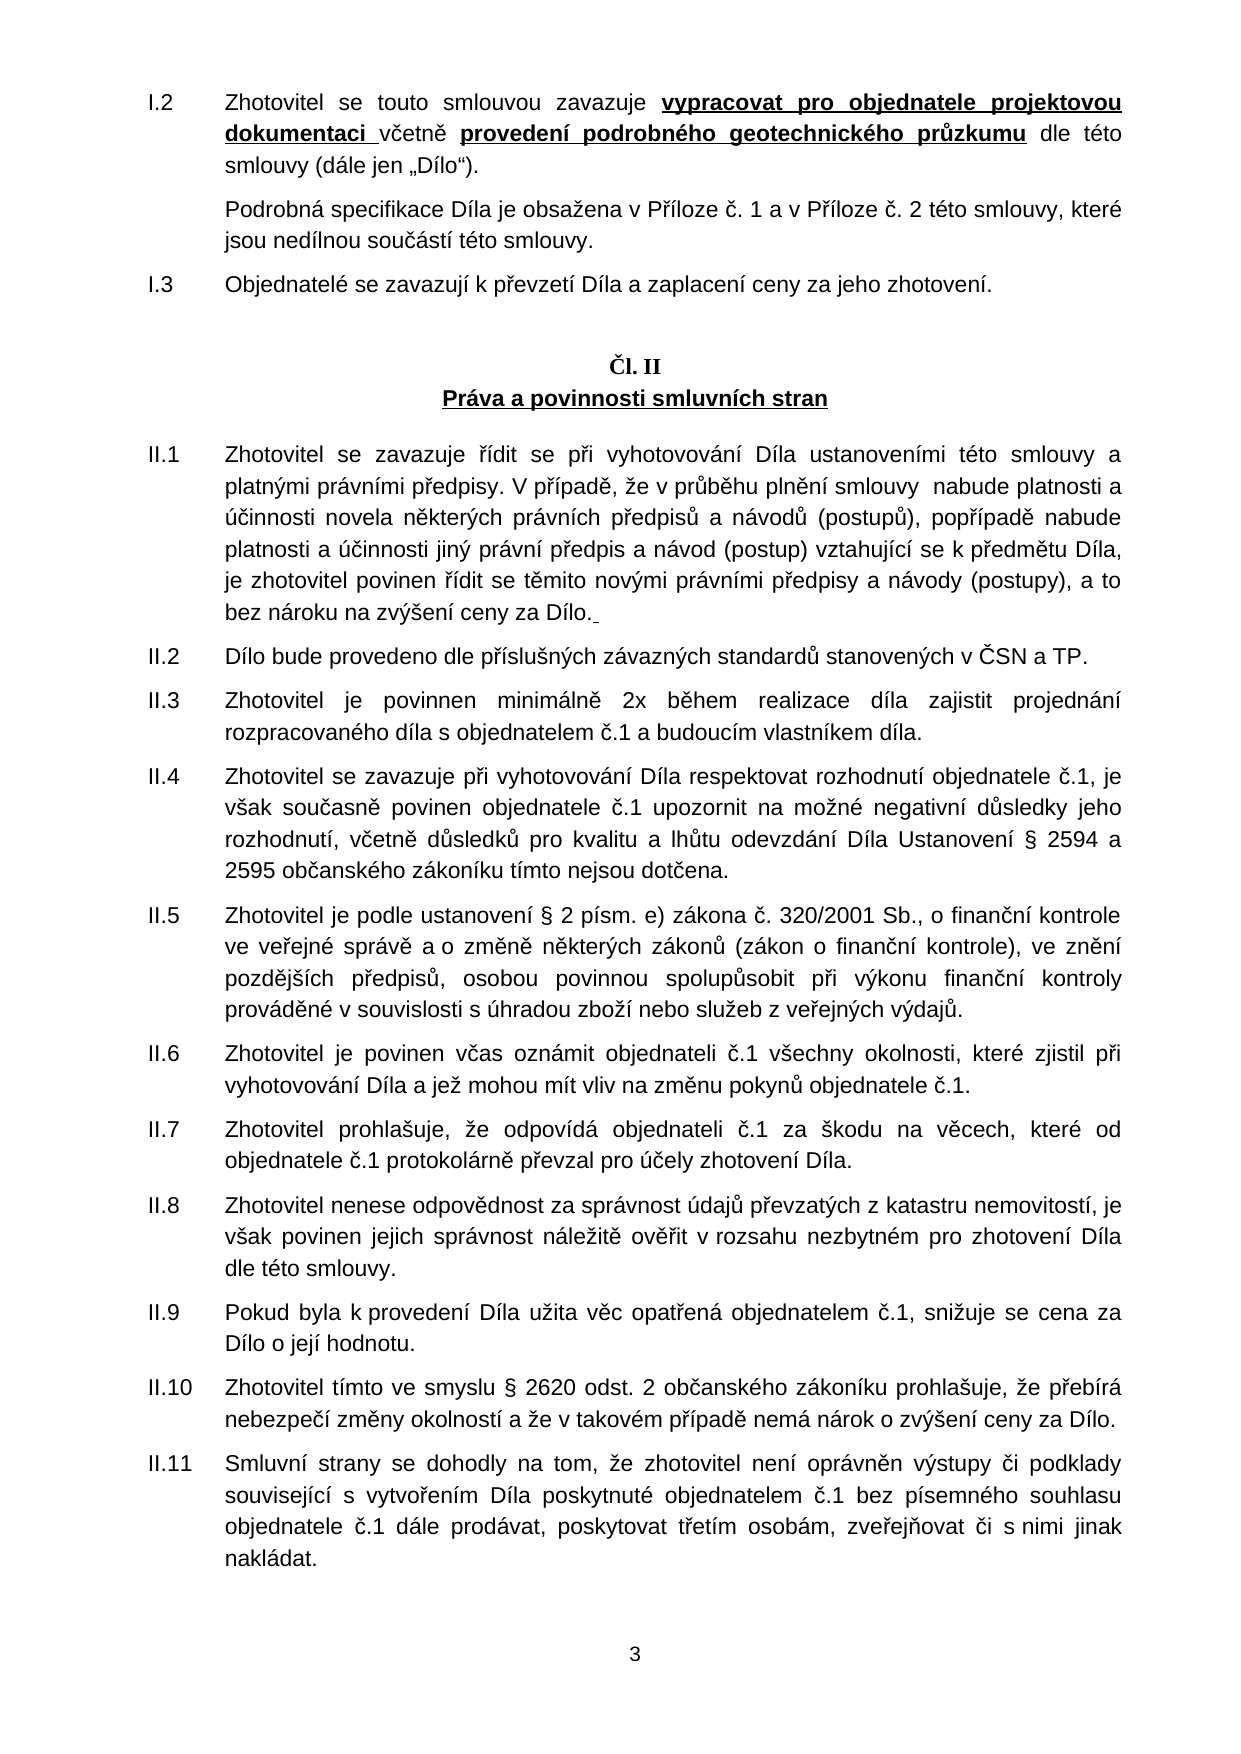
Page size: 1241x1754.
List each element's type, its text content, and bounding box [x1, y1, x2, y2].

list Smluvní strany se dohodly na tom, že zhotovitel není oprávněn výstupy či podklady související s vytvořením Díla poskytnuté objednatelem č.1 bez písemného souhlasu objednatele č.1 dále prodávat, poskytovat třetím osobám, zveřejňovat či s nimi jinak nakládat. [148, 1450, 1122, 1571]
list Zhotovitel je povinnen minimálně 2x během realizace díla zajistit projednání rozpracovaného díla s objednatelem č.1 a budoucím vlastníkem díla. [148, 687, 1122, 745]
list Podrobná specifikace Díla je obsažena v Příloze č. 1 a v Příloze č. 2 této smlouvy, které jsou nedílnou součástí této smlouvy. [224, 196, 1122, 254]
text Práva a povinnosti smluvních stran [148, 353, 1122, 411]
list Zhotovitel se zavazuje řídit se při vyhotovování Díla ustanoveními této smlouvy a platnými právními předpisy. V případě, že v průběhu plnění smlouvy nabude platnosti a účinnosti novela některých právních předpisů a návodů (postupů), popřípadě nabude platnosti a účinnosti jiný právní předpis a návod (postup) vztahující se k předmětu Díla, je zhotovitel povinen řídit se těmito novými právními předpisy a návody (postupy), a to bez nároku na zvýšení ceny za Dílo. [148, 441, 1122, 625]
list Dílo bude provedeno dle příslušných závazných standardů stanovených v ČSN a TP. [148, 643, 1122, 669]
list Zhotovitel prohlašuje, že odpovídá objednateli č.1 za škodu na věcech, které od objednatele č.1 protokolárně převzal pro účely zhotovení Díla. [148, 1116, 1122, 1174]
list Pokud byla k provedení Díla užita věc opatřená objednatelem č.1, snižuje se cena za Dílo o její hodnotu. [148, 1299, 1122, 1357]
list Zhotovitel se touto smlouvou zavazuje vypracovat pro objednatele projektovou dokumentaci včetně provedení podrobného geotechnického průzkumu dle této smlouvy (dále jen „Dílo“). [148, 89, 1122, 178]
list Zhotovitel je podle ustanovení § 2 písm. e) zákona č. 320/2001 Sb., o finanční kontrole ve veřejné správě a o změně některých zákonů (zákon o finanční kontrole), ve znění pozdějších předpisů, osobou povinnou spolupůsobit při výkonu finanční kontroly prováděné v souvislosti s úhradou zboží nebo služeb z veřejných výdajů. [148, 902, 1122, 1023]
list Objednatelé se zavazují k převzetí Díla a zaplacení ceny za jeho zhotovení. [148, 271, 1122, 298]
list Zhotovitel je povinen včas oznámit objednateli č.1 všechny okolnosti, které zjistil při vyhotovování Díla a jež mohou mít vliv na změnu pokynů objednatele č.1. [148, 1040, 1122, 1098]
list Zhotovitel nenese odpovědnost za správnost údajů převzatých z katastru nemovitostí, je však povinen jejich správnost náležitě ověřit v rozsahu nezbytném pro zhotovení Díla dle této smlouvy. [148, 1192, 1122, 1281]
list Zhotovitel se zavazuje při vyhotovování Díla respektovat rozhodnutí objednatele č.1, je však současně povinen objednatele č.1 upozornit na možné negativní důsledky jeho rozhodnutí, včetně důsledků pro kvalitu a lhůtu odevzdání Díla Ustanovení § 2594 a 2595 občanského zákoníku tímto nejsou dotčena. [148, 763, 1122, 884]
list Zhotovitel tímto ve smyslu § 2620 odst. 2 občanského zákoníku prohlašuje, že přebírá nebezpečí změny okolností a že v takovém případě nemá nárok o zvýšení ceny za Dílo. [148, 1374, 1122, 1432]
